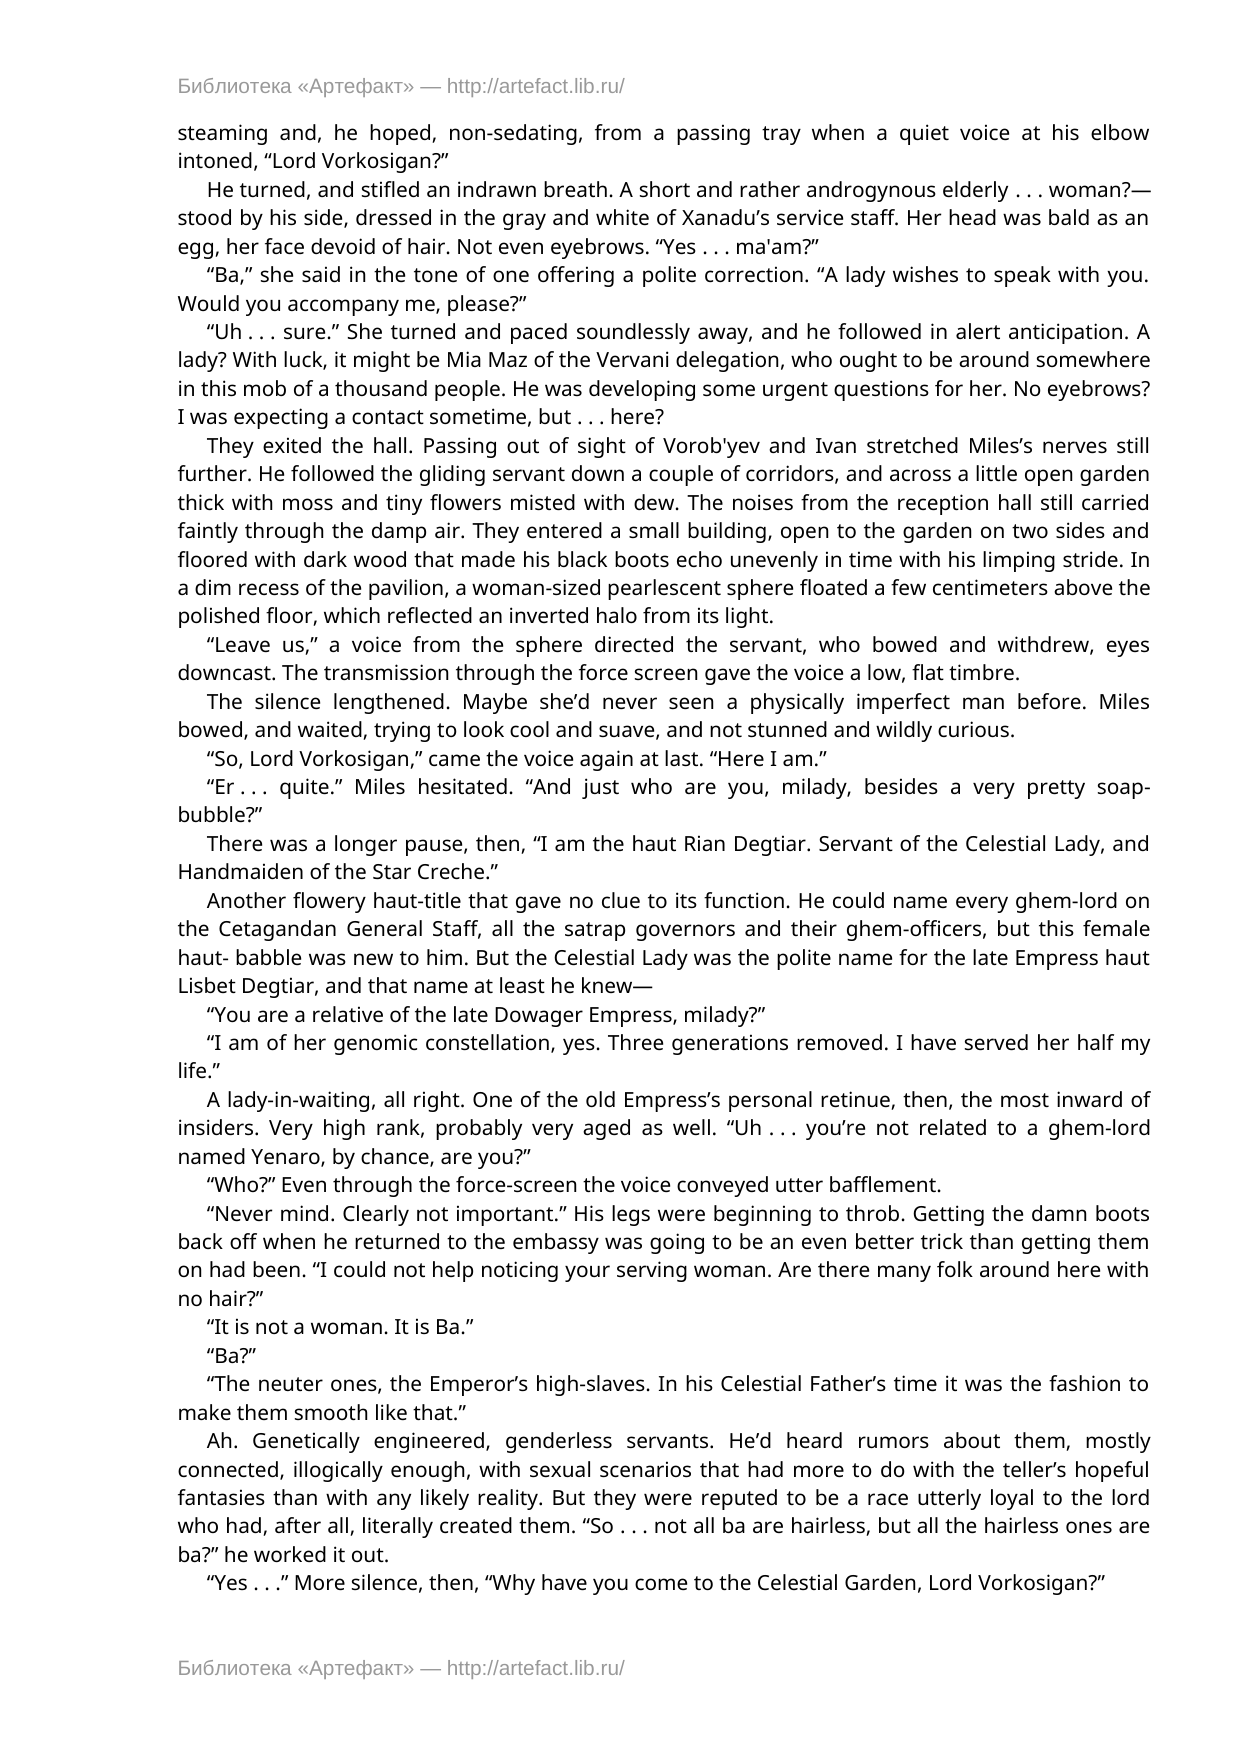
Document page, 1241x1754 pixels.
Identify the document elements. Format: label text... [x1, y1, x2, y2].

text “You are a relative of the late Dowager Empress, milady?” [177, 1000, 1152, 1028]
text “Yes . . .” More silence, then, “Why have you come to the Celestial Garden, Lord Vorkosigan?” [177, 1568, 1152, 1597]
text They exited the hall. Passing out of sight of Vorob'yev and Ivan stretched Miles’s nerves still further. He followed the gliding servant down a couple of corridors, and across a little open garden thick with moss and tiny flowers misted with dew. The noises from the reception hall still carried faintly through the damp air. They entered a small building, open to the garden on two sides and floored with dark wood that made his black boots echo unevenly in time with his limping stride. In a dim recess of the pavilion, a woman-sized pearlescent sphere floated a few centimeters above the polished floor, which reflected an inverted halo from its light. [177, 431, 1152, 630]
text “I am of her genomic constellation, yes. Three generations removed. I have served her half my life.” [177, 1028, 1152, 1085]
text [177, 118, 1152, 175]
text There was a longer pause, then, “I am the haut Rian Degtiar. Servant of the Celestial Lady, and Handmaiden of the Star Creche.” [177, 829, 1152, 886]
text “Ba,” she said in the tone of one offering a polite correction. “A lady wishes to speak with you. Would you accompany me, please?” [177, 260, 1152, 317]
text “Who?” Even through the force-screen the voice conveyed utter bafflement. [177, 1170, 1152, 1199]
text “Uh . . . sure.” She turned and paced soundlessly away, and he followed in alert anticipation. A lady? With luck, it might be Mia Maz of the Vervani delegation, who ought to be around somewhere in this mob of a thousand people. He was developing some urgent questions for her. No eyebrows? I was expecting a contact sometime, but . . . here? [177, 317, 1152, 431]
text “So, Lord Vorkosigan,” came the voice again at last. “Here I am.” [177, 744, 1152, 772]
text “It is not a woman. It is Ba.” [177, 1312, 1152, 1341]
text “Never mind. Clearly not important.” His legs were beginning to throb. Getting the damn boots back off when he returned to the embassy was going to be an even better trick than getting them on had been. “I could not help noticing your serving woman. Are there many folk around here with no hair?” [177, 1199, 1152, 1312]
text A lady-in-waiting, all right. One of the old Empress’s personal retinue, then, the most inward of insiders. Very high rank, probably very aged as well. “Uh . . . you’re not related to a ghem-lord named Yenaro, by chance, are you?” [177, 1085, 1152, 1170]
text “Er . . . quite.” Miles hesitated. “And just who are you, milady, besides a very pretty soap- bubble?” [177, 772, 1152, 829]
text The silence lengthened. Maybe she’d never seen a physically imperfect man before. Miles bowed, and waited, trying to look cool and suave, and not stunned and wildly curious. [177, 687, 1152, 744]
text Ah. Genetically engineered, genderless servants. He’d heard rumors about them, mostly connected, illogically enough, with sexual scenarios that had more to do with the teller’s hopeful fantasies than with any likely reality. But they were reputed to be a race utterly loyal to the lord who had, after all, literally created them. “So . . . not all ba are hairless, but all the hairless ones are ba?” he worked it out. [177, 1426, 1152, 1568]
text Another flowery haut-title that gave no clue to its function. He could name every ghem-lord on the Cetagandan General Staff, all the satrap governors and their ghem-officers, but this female haut- babble was new to him. But the Celestial Lady was the polite name for the late Empress haut Lisbet Degtiar, and that name at least he knew— [177, 886, 1152, 1000]
text “Leave us,” a voice from the sphere directed the servant, who bowed and withdrew, eyes downcast. The transmission through the force screen gave the voice a low, flat timbre. [177, 630, 1152, 687]
text “The neuter ones, the Emperor’s high-slaves. In his Celestial Father’s time it was the fashion to make them smooth like that.” [177, 1369, 1152, 1426]
text He turned, and stifled an indrawn breath. A short and rather androgynous elderly . . . woman?—stood by his side, dressed in the gray and white of Xanadu’s service staff. Her head was bald as an egg, her face devoid of hair. Not even eyebrows. “Yes . . . ma'am?” [177, 175, 1152, 260]
text “Ba?” [177, 1341, 1152, 1369]
